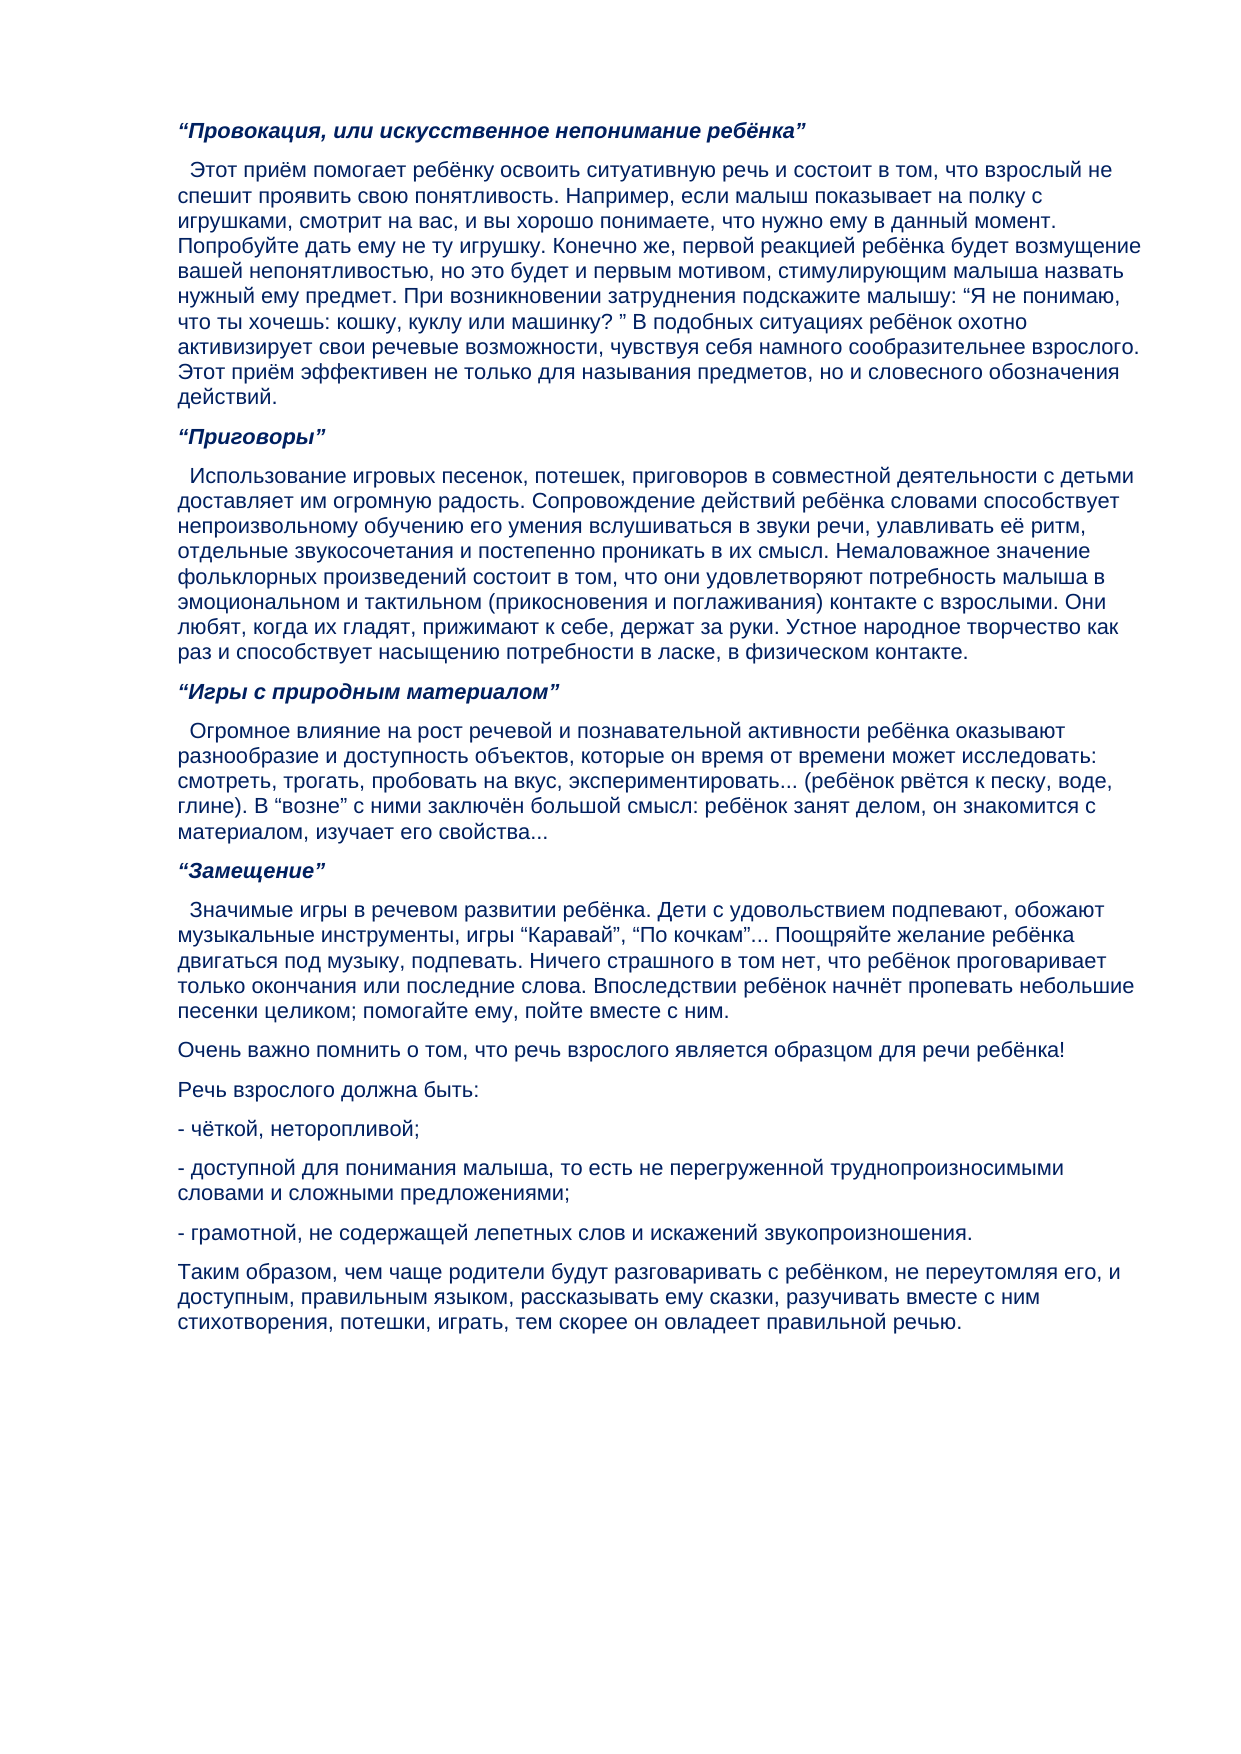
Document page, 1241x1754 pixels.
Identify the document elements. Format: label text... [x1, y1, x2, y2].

text Этот приём помогает ребёнку освоить ситуативную речь и состоит в том, что взрослый не спешит проявить свою понятливость. Например, если малыш показывает на полку с игрушками, смотрит на вас, и вы хорошо понимаете, что нужно ему в данный момент. Попробуйте дать ему не ту игрушку. Конечно же, первой реакцией ребёнка будет возмущение вашей непонятливостью, но это будет и первым мотивом, стимулирующим малыша назвать нужный ему предмет. При возникновении затруднения подскажите малышу: “Я не понимаю, что ты хочешь: кошку, куклу или машинку? ” В подобных ситуациях ребёнок охотно активизирует свои речевые возможности, чувствуя себя намного сообразительнее взрослого. Этот приём эффективен не только для называния предметов, но и словесного обозначения действий. [177, 157, 1152, 409]
text Значимые игры в речевом развитии ребёнка. Дети с удовольствием подпевают, обожают музыкальные инструменты, игры “Каравай”, “По кочкам”... Поощряйте желание ребёнка двигаться под музыку, подпевать. Ничего страшного в том нет, что ребёнок проговаривает только окончания или последние слова. Впоследствии ребёнок начнёт пропевать небольшие песенки целиком; помогайте ему, пойте вместе с ним. [177, 897, 1152, 1023]
text - доступной для понимания малыша, то есть не перегруженной труднопроизносимыми словами и сложными предложениями; [177, 1155, 1152, 1206]
text Огромное влияние на рост речевой и познавательной активности ребёнка оказывают разнообразие и доступность объектов, которые он время от времени может исследовать: смотреть, трогать, пробовать на вкус, экспериментировать... (ребёнок рвётся к песку, воде, глине). В “возне” с ними заключён большой смысл: ребёнок занят делом, он знакомится с материалом, изучает его свойства... [177, 718, 1152, 844]
text “Приговоры” [177, 423, 1152, 449]
text - чёткой, неторопливой; [177, 1116, 1152, 1141]
text “Провокация, или искусственное непонимание ребёнка” [177, 118, 1152, 143]
text Речь взрослого должна быть: [177, 1077, 1152, 1102]
text “Замещение” [177, 858, 1152, 883]
text - грамотной, не содержащей лепетных слов и искажений звукопроизношения. [177, 1219, 1152, 1245]
text Очень важно помнить о том, что речь взрослого является образцом для речи ребёнка! [177, 1037, 1152, 1062]
text Использование игровых песенок, потешек, приговоров в совместной деятельности с детьми доставляет им огромную радость. Сопровождение действий ребёнка словами способствует непроизвольному обучению его умения вслушиваться в звуки речи, улавливать её ритм, отдельные звукосочетания и постепенно проникать в их смысл. Немаловажное значение фольклорных произведений состоит в том, что они удовлетворяют потребность малыша в эмоциональном и тактильном (прикосновения и поглаживания) контакте с взрослыми. Они любят, когда их гладят, прижимают к себе, держат за руки. Устное народное творчество как раз и способствует насыщению потребности в ласке, в физическом контакте. [177, 463, 1152, 664]
text “Игры с природным материалом” [177, 678, 1152, 704]
